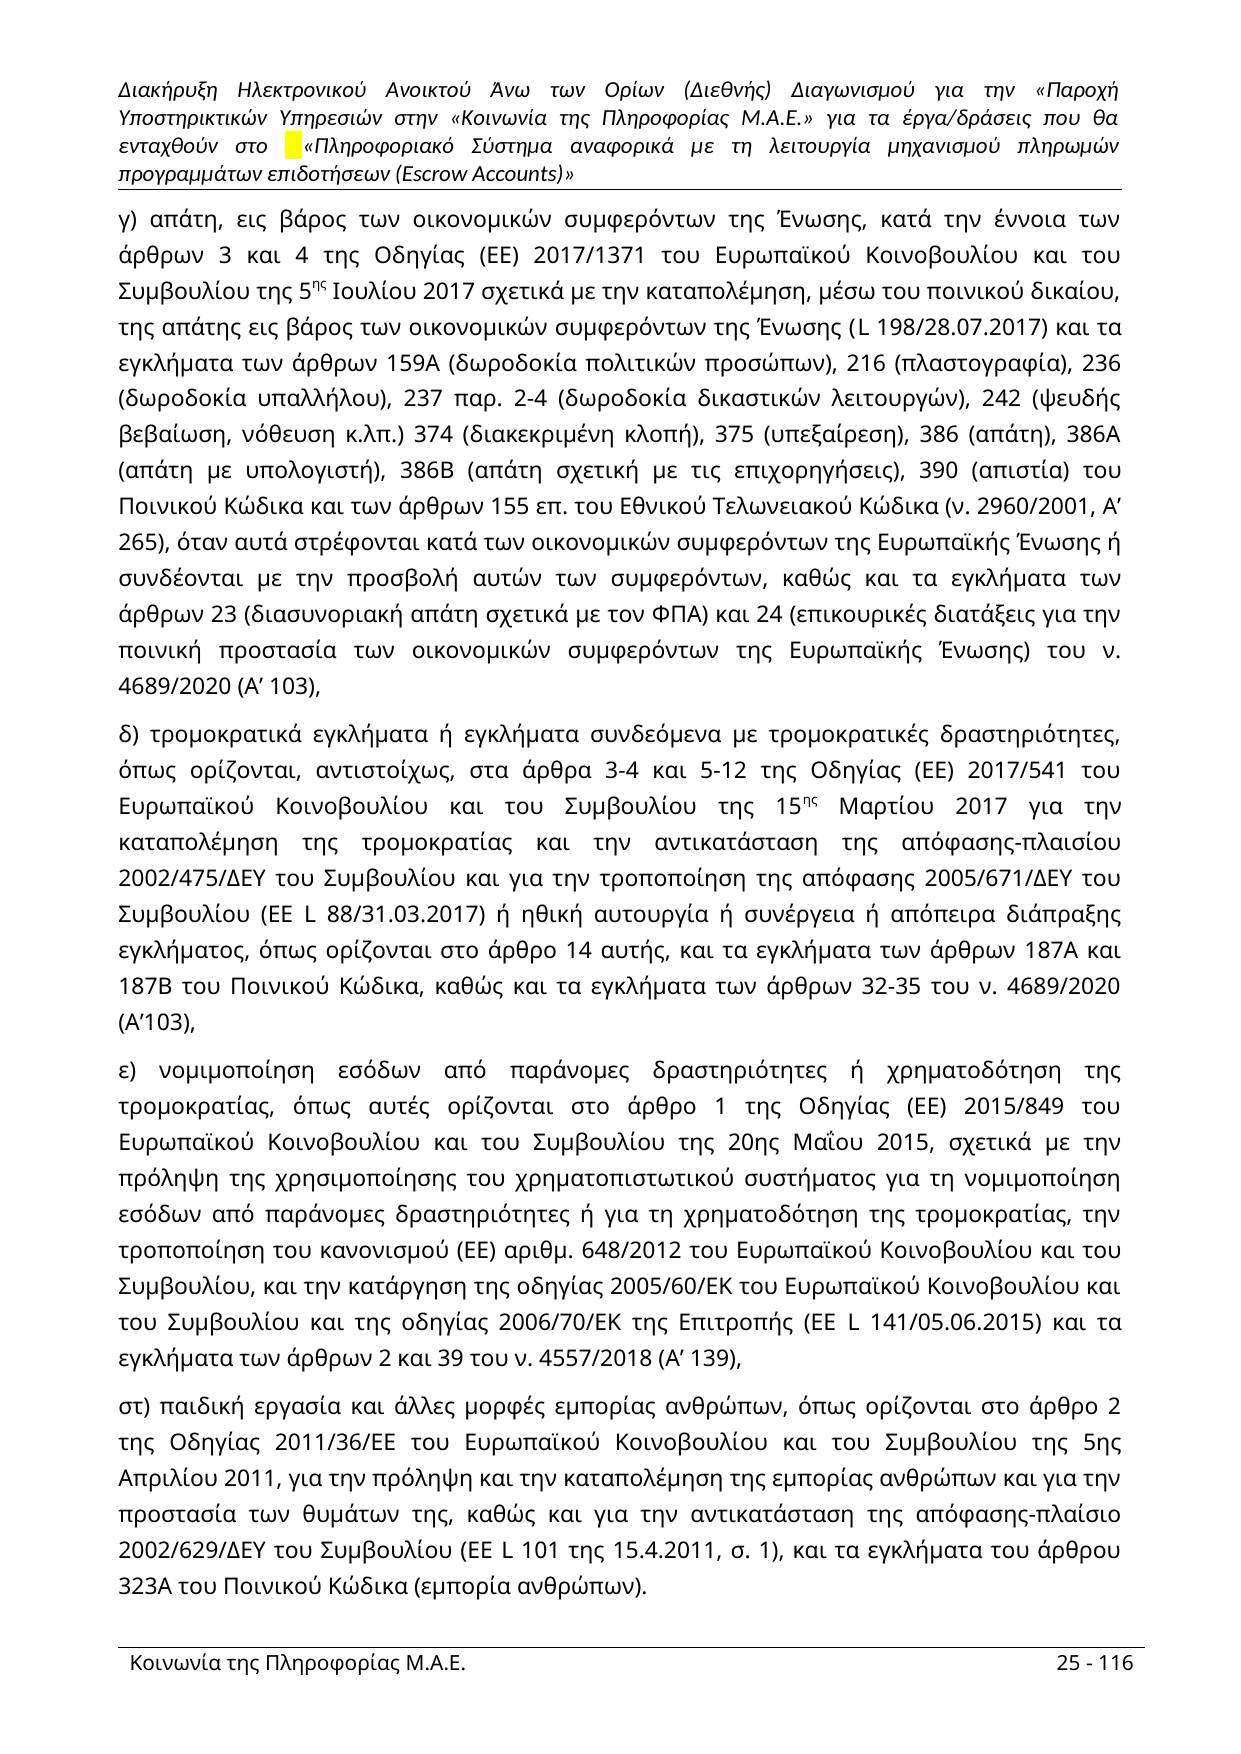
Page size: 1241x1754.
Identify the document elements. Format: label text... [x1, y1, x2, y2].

text ε) νομιμοποίηση εσόδων από παράνομες δραστηριότητες ή χρηματοδότηση της τρομοκρατίας, όπως αυτές ορίζονται στο άρθρο 1 της Οδηγίας (ΕΕ) 2015/849 του Ευρωπαϊκού Κοινοβουλίου και του Συμβουλίου της 20ης Μαΐου 2015, σχετικά με την πρόληψη της χρησιμοποίησης του χρηματοπιστωτικού συστήματος για τη νομιμοποίηση εσόδων από παράνομες δραστηριότητες ή για τη χρηματοδότηση της τρομοκρατίας, την τροποποίηση του κανονισμού (ΕΕ) αριθμ. 648/2012 του Ευρωπαϊκού Κοινοβουλίου και του Συμβουλίου, και την κατάργηση της οδηγίας 2005/60/ΕΚ του Ευρωπαϊκού Κοινοβουλίου και του Συμβουλίου και της οδηγίας 2006/70/ΕΚ της Επιτροπής (ΕΕ L 141/05.06.2015) και τα εγκλήματα των άρθρων 2 και 39 του ν. 4557/2018 (Α’ 139), [118, 1054, 1122, 1373]
text δ) τρομοκρατικά εγκλήματα ή εγκλήματα συνδεόμενα με τρομοκρατικές δραστηριότητες, όπως ορίζονται, αντιστοίχως, στα άρθρα 3-4 και 5-12 της Οδηγίας (ΕΕ) 2017/541 του Ευρωπαϊκού Κοινοβουλίου και του Συμβουλίου της 15ης Μαρτίου 2017 για την καταπολέμηση της τρομοκρατίας και την αντικατάσταση της απόφασης-πλαισίου 2002/475/ΔΕΥ του Συμβουλίου και για την τροποποίηση της απόφασης 2005/671/ΔΕΥ του Συμβουλίου (ΕΕ L 88/31.03.2017) ή ηθική αυτουργία ή συνέργεια ή απόπειρα διάπραξης εγκλήματος, όπως ορίζονται στο άρθρο 14 αυτής, και τα εγκλήματα των άρθρων 187Α και 187Β του Ποινικού Κώδικα, καθώς και τα εγκλήματα των άρθρων 32-35 του ν. 4689/2020 (Α’103), [118, 718, 1122, 1037]
text στ) παιδική εργασία και άλλες μορφές εμπορίας ανθρώπων, όπως ορίζονται στο άρθρο 2 της Οδηγίας 2011/36/ΕΕ του Ευρωπαϊκού Κοινοβουλίου και του Συμβουλίου της 5ης Απριλίου 2011, για την πρόληψη και την καταπολέμηση της εμπορίας ανθρώπων και για την προστασία των θυμάτων της, καθώς και για την αντικατάσταση της απόφασης-πλαίσιο 2002/629/ΔΕΥ του Συμβουλίου (ΕΕ L 101 της 15.4.2011, σ. 1), και τα εγκλήματα του άρθρου 323Α του Ποινικού Κώδικα (εμπορία ανθρώπων). [118, 1390, 1122, 1601]
text γ) απάτη, εις βάρος των οικονομικών συμφερόντων της Ένωσης, κατά την έννοια των άρθρων 3 και 4 της Οδηγίας (ΕΕ) 2017/1371 του Ευρωπαϊκού Κοινοβουλίου και του Συμβουλίου της 5ης Ιουλίου 2017 σχετικά με την καταπολέμηση, μέσω του ποινικού δικαίου, της απάτης εις βάρος των οικονομικών συμφερόντων της Ένωσης (L 198/28.07.2017) και τα εγκλήματα των άρθρων 159Α (δωροδοκία πολιτικών προσώπων), 216 (πλαστογραφία), 236 (δωροδοκία υπαλλήλου), 237 παρ. 2-4 (δωροδοκία δικαστικών λειτουργών), 242 (ψευδής βεβαίωση, νόθευση κ.λπ.) 374 (διακεκριμένη κλοπή), 375 (υπεξαίρεση), 386 (απάτη), 386Α (απάτη με υπολογιστή), 386Β (απάτη σχετική με τις επιχορηγήσεις), 390 (απιστία) του Ποινικού Κώδικα και των άρθρων 155 επ. του Εθνικού Τελωνειακού Κώδικα (ν. 2960/2001, Α’ 265), όταν αυτά στρέφονται κατά των οικονομικών συμφερόντων της Ευρωπαϊκής Ένωσης ή συνδέονται με την προσβολή αυτών των συμφερόντων, καθώς και τα εγκλήματα των άρθρων 23 (διασυνοριακή απάτη σχετικά με τον ΦΠΑ) και 24 (επικουρικές διατάξεις για την ποινική προστασία των οικονομικών συμφερόντων της Ευρωπαϊκής Ένωσης) του ν. 4689/2020 (Α’ 103), [118, 203, 1122, 701]
